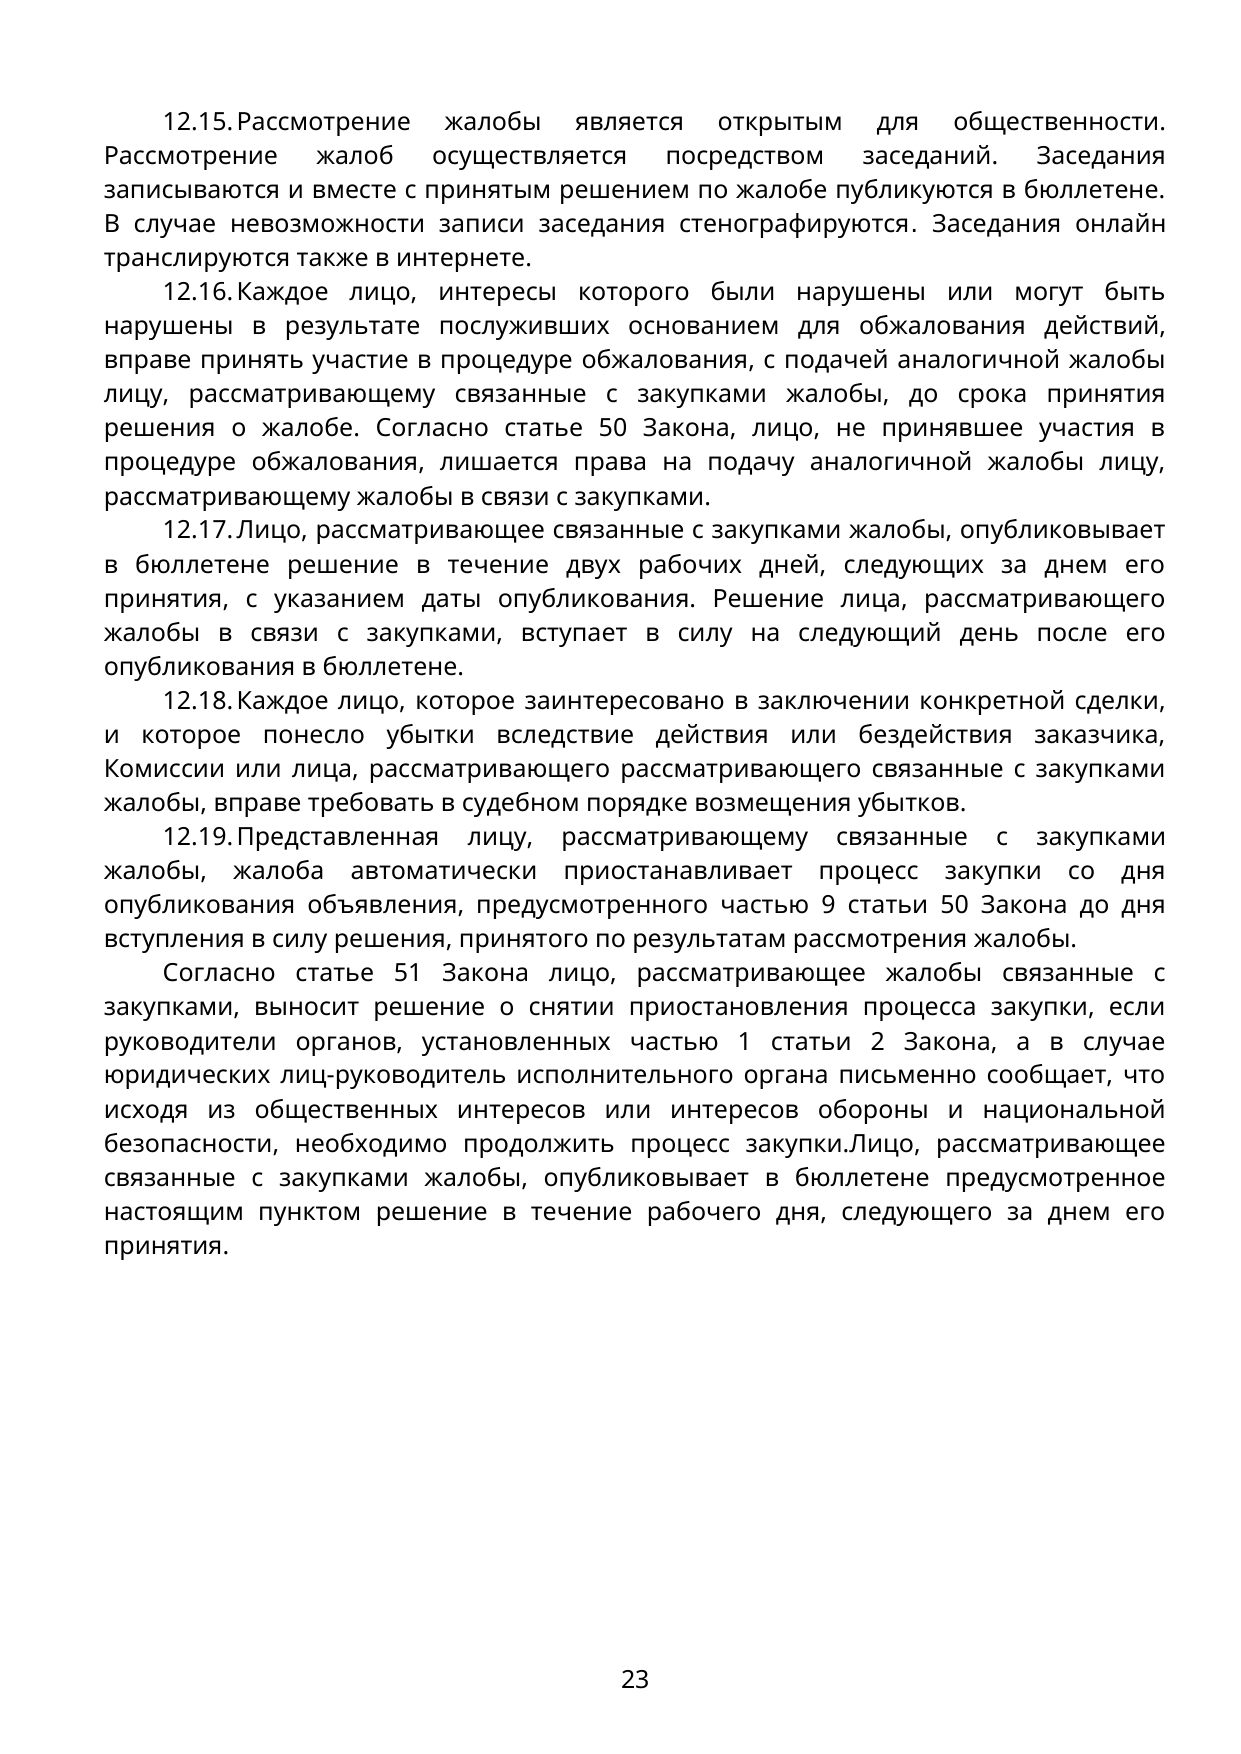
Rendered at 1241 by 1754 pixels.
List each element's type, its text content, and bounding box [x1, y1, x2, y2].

text 12.19. Представленная лицу, рассматривающему связанные с закупками жалобы, жалоба автоматически приостанавливает процесс закупки со дня опубликования объявления, предусмотренного частью 9 статьи 50 Закона до дня вступления в силу решения, принятого по результатам рассмотрения жалобы. [103, 819, 1167, 955]
text Согласно статье 51 Закона лицо, рассматривающее жалобы связанные с закупками, выносит решение о снятии приостановления процесса закупки, если руководители органов, установленных частью 1 статьи 2 Закона, а в случае юридических лиц-руководитель исполнительного органа письменно сообщает, что исходя из общественных интересов или интересов обороны и национальной безопасности, необходимо продолжить процесс закупки.Лицо, рассматривающее связанные с закупками жалобы, опубликовывает в бюллетене предусмотренное настоящим пунктом решение в течение рабочего дня, следующего за днем его принятия. [103, 955, 1167, 1262]
text 12.15. Рассмотрение жалобы является открытым для общественности. Рассмотрение жалоб осуществляется посредством заседаний. Заседания записываются и вместе с принятым решением по жалобе публикуются в бюллетене. В случае невозможности записи заседания стенографируются. Заседания онлайн транслируются также в интернете. [103, 103, 1167, 274]
text 12.18. Каждое лицо, которое заинтересовано в заключении конкретной сделки, и которое понесло убытки вследствие действия или бездействия заказчика, Комиссии или лица, рассматривающего рассматривающего связанные с закупками жалобы, вправе требовать в судебном порядке возмещения убытков. [103, 682, 1167, 819]
text 12.16. Каждое лицо, интересы которого были нарушены или могут быть нарушены в результате послуживших основанием для обжалования действий, вправе принять участие в процедуре обжалования, с подачей аналогичной жалобы лицу, рассматривающему связанные с закупками жалобы, до срока принятия решения о жалобе. Согласно статье 50 Закона, лицо, не принявшее участия в процедуре обжалования, лишается права на подачу аналогичной жалобы лицу, рассматривающему жалобы в связи с закупками. [103, 274, 1167, 512]
text 12.17. Лицо, рассматривающее связанные с закупками жалобы, опубликовывает в бюллетене решение в течение двух рабочих дней, следующих за днем его принятия, с указанием даты опубликования. Решение лица, рассматривающего жалобы в связи с закупками, вступает в силу на следующий день после его опубликования в бюллетене. [103, 512, 1167, 682]
